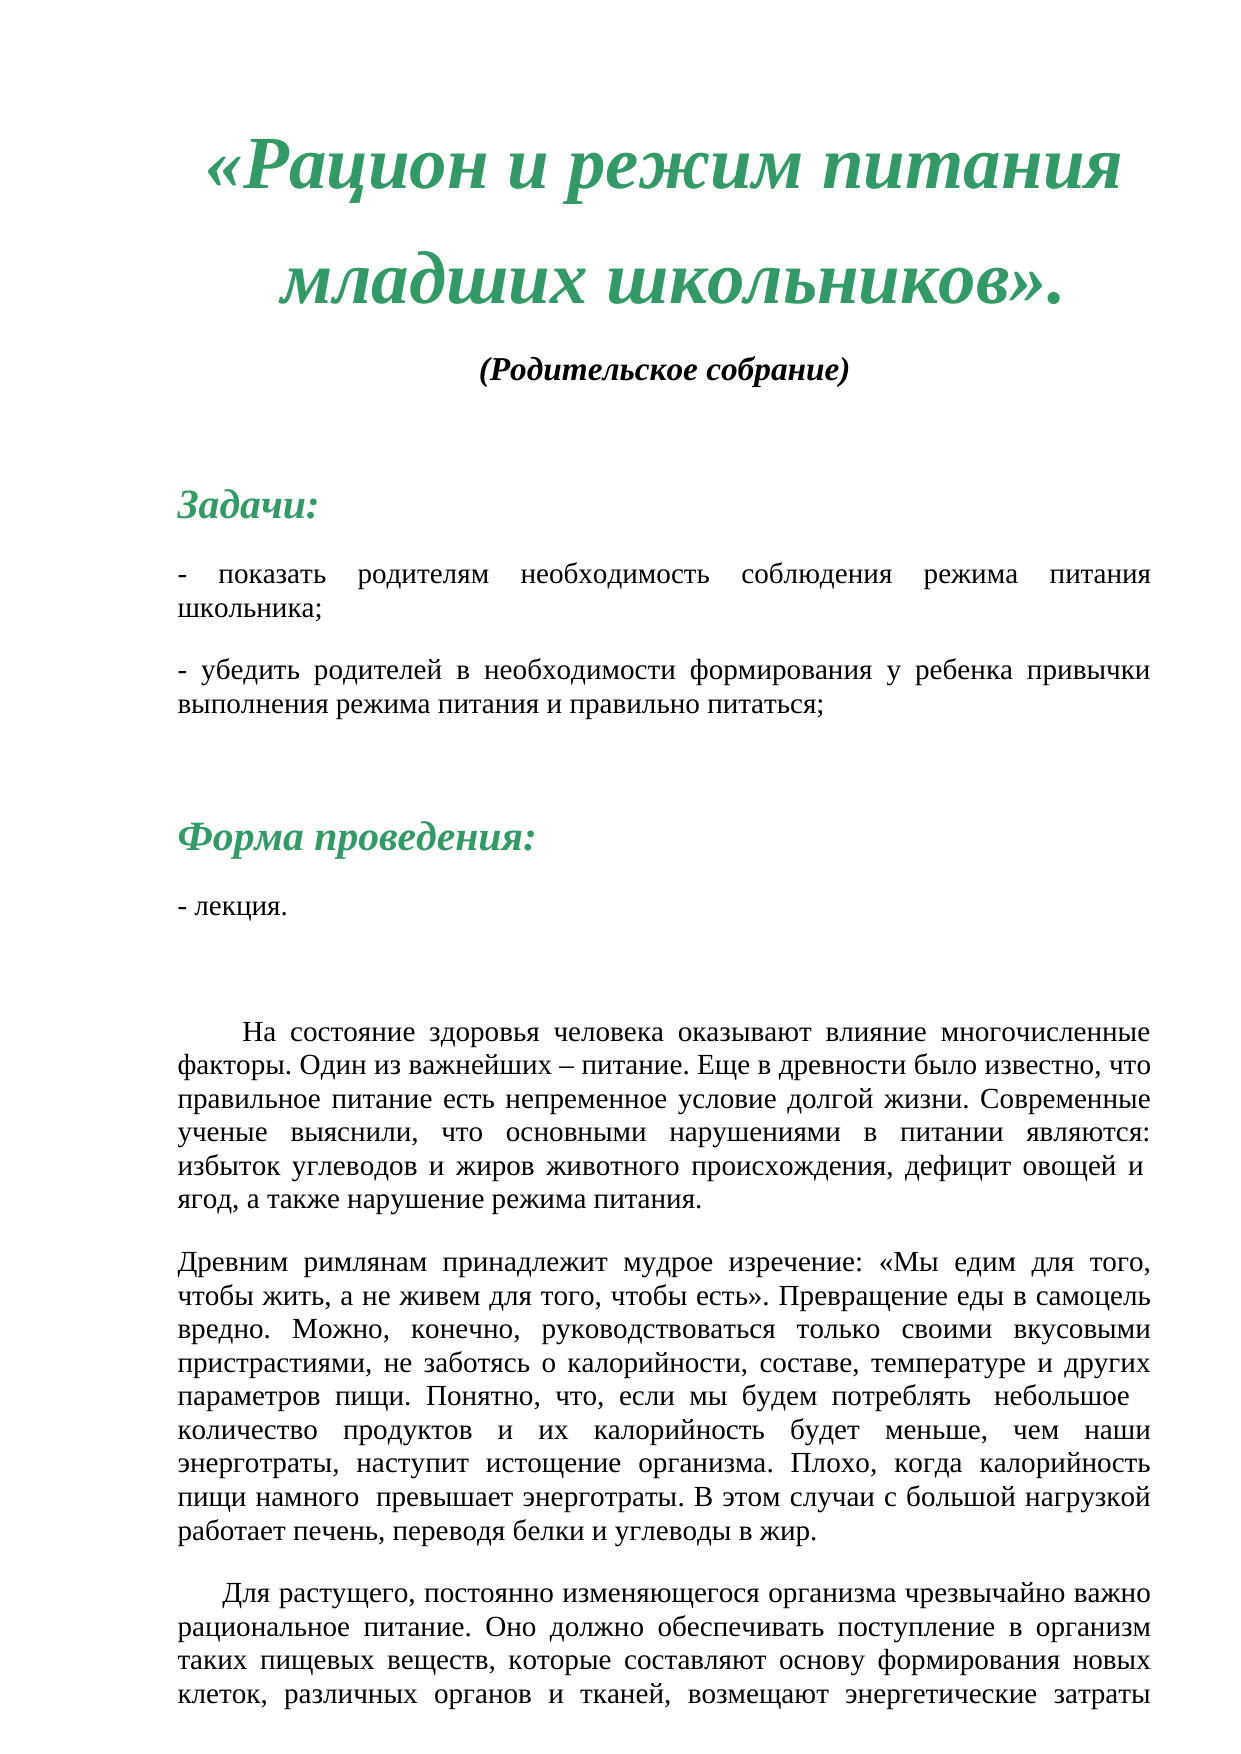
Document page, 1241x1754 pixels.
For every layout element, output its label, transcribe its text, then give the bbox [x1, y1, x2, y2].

text (Родительское собрание) [177, 349, 1152, 387]
text - лекция. [177, 888, 1152, 922]
text Древним римлянам принадлежит мудрое изречение: «Мы едим для того, чтобы жить, а не живем для того, чтобы есть». Превращение еды в самоцель вредно. Можно, конечно, руководствоваться только своими вкусовыми пристрастиями, не заботясь о калорийности, составе, температуре и других параметров пищи. Понятно, что, если мы будем потреблять небольшое количество продуктов и их калорийность будет меньше, чем наши энерготраты, наступит истощение организма. Плохо, когда калорийность пищи намного превышает энерготраты. В этом случаи с большой нагрузкой работает печень, переводя белки и углеводы в жир. [177, 1244, 1152, 1546]
text «Рацион и режим питания [177, 118, 1152, 204]
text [177, 1575, 1152, 1709]
text - показать родителям необходимость соблюдения режима питания школьника; [177, 556, 1152, 623]
text На состояние здоровья человека оказывают влияние многочисленные факторы. Один из важнейших – питание. Еще в древности было известно, что правильное питание есть непременное условие долгой жизни. Современные ученые выяснили, что основными нарушениями в питании являются: избыток углеводов и жиров животного происхождения, дефицит овощей и ягод, а также нарушение режима питания. [177, 1014, 1152, 1215]
text - убедить родителей в необходимости формирования у ребенка привычки выполнения режима питания и правильно питаться; [177, 652, 1152, 719]
text Задачи: [177, 479, 1152, 527]
text младших школьников». [177, 233, 1152, 320]
text Форма проведения: [177, 811, 1152, 859]
